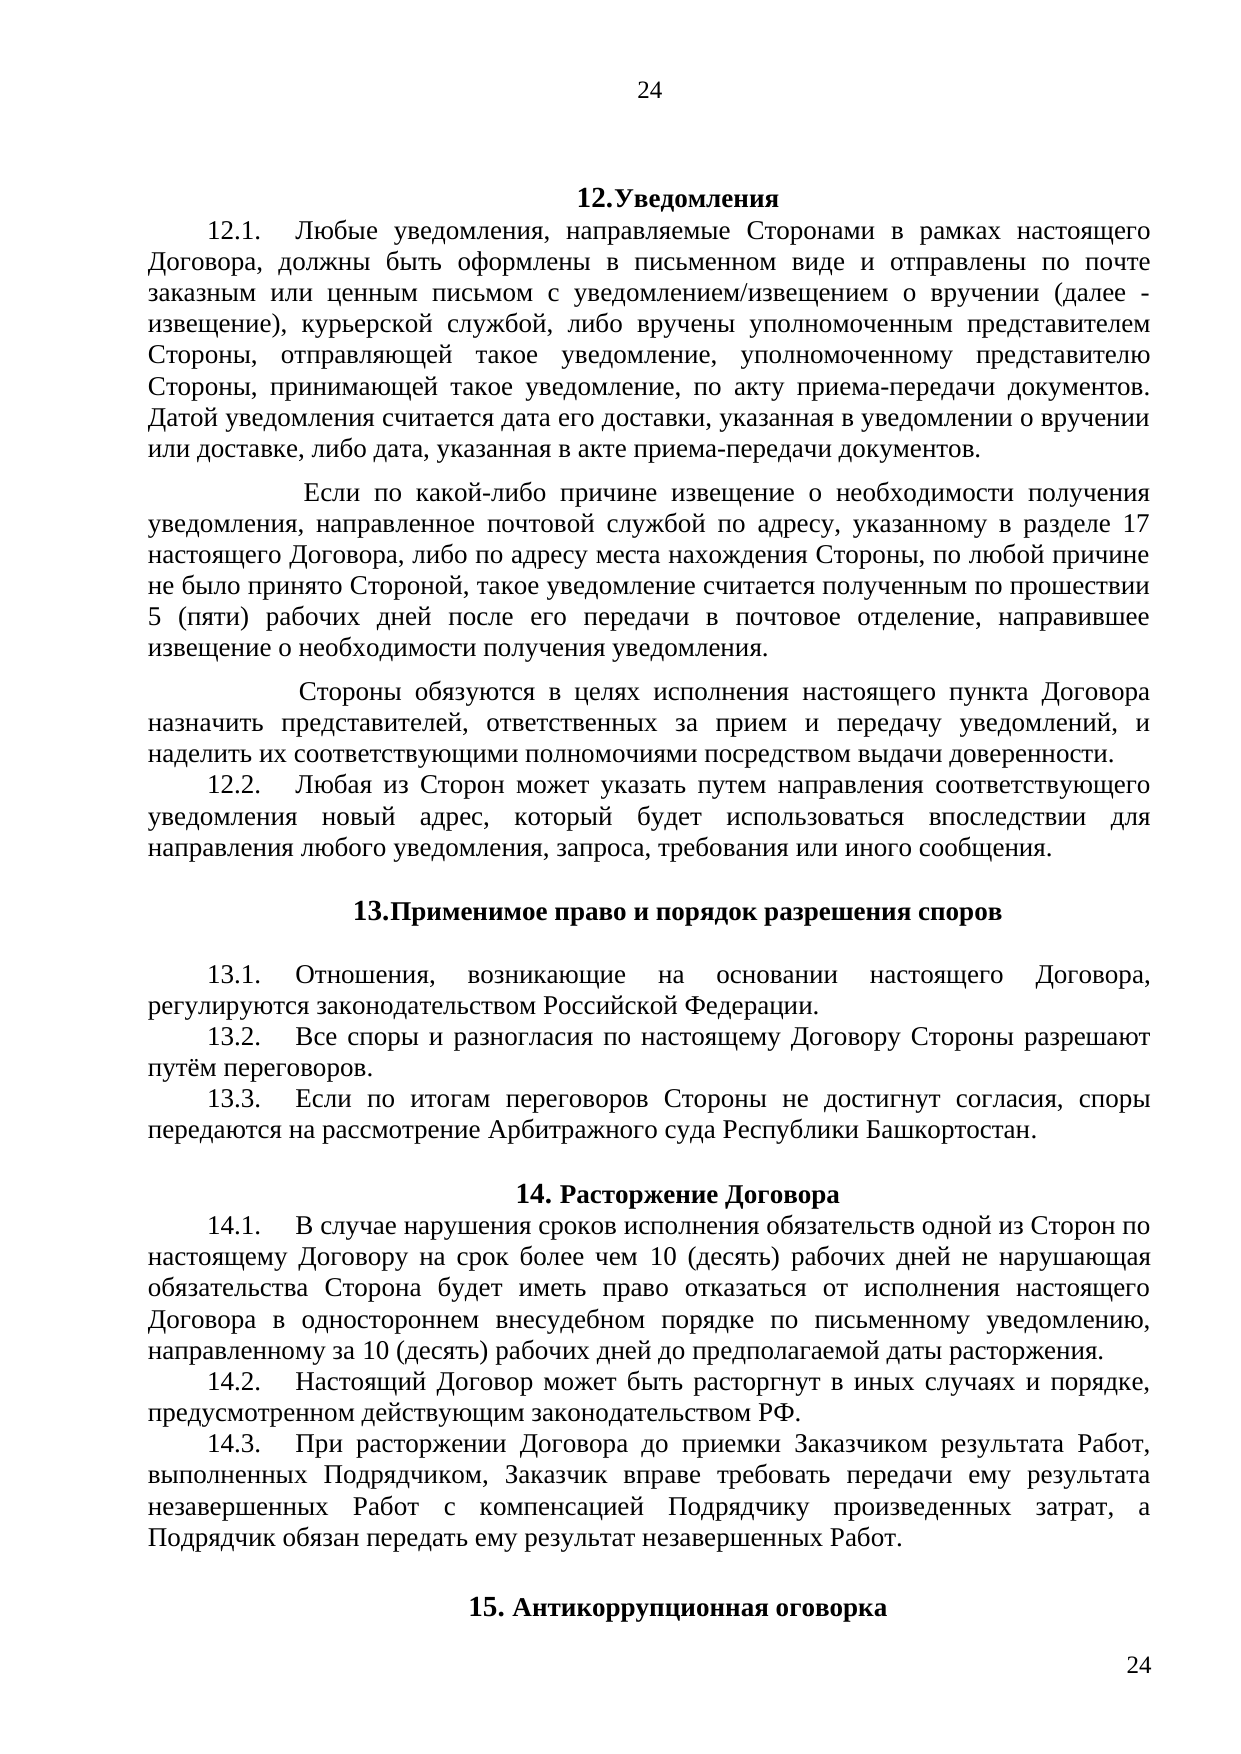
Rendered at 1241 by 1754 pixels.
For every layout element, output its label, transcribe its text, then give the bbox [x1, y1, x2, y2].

list Все споры и разногласия по настоящему Договору Стороны разрешают путём переговоров. [148, 1020, 1152, 1082]
list При расторжении Договора до приемки Заказчиком результата Работ, выполненных Подрядчиком, Заказчик вправе требовать передачи ему результата незавершенных Работ с компенсацией Подрядчику произведенных затрат, а Подрядчик обязан передать ему результат незавершенных Работ. [148, 1427, 1152, 1552]
list Применимое право и порядок разрешения споров [204, 893, 1152, 927]
list Настоящий Договор может быть расторгнут в иных случаях и порядке, предусмотренном действующим законодательством РФ. [148, 1365, 1152, 1427]
list Любая из Сторон может указать путем направления соответствующего уведомления новый адрес, который будет использоваться впоследствии для направления любого уведомления, запроса, требования или иного сообщения. [148, 768, 1152, 862]
list Уведомления [204, 180, 1152, 214]
list Расторжение Договора [204, 1176, 1152, 1209]
list Отношения, возникающие на основании настоящего Договора, регулируются законодательством Российской Федерации. [148, 958, 1152, 1020]
list В случае нарушения сроков исполнения обязательств одной из Сторон по настоящему Договору на срок более чем 10 (десять) рабочих дней не нарушающая обязательства Сторона будет иметь право отказаться от исполнения настоящего Договора в одностороннем внесудебном порядке по письменному уведомлению, направленному за 10 (десять) рабочих дней до предполагаемой даты расторжения. [148, 1209, 1152, 1365]
list Антикоррупционная оговорка [204, 1589, 1152, 1623]
list Если по итогам переговоров Стороны не достигнут согласия, споры передаются на рассмотрение Арбитражного суда Республики Башкортостан. [148, 1082, 1152, 1144]
list Любые уведомления, направляемые Сторонами в рамках настоящего Договора, должны быть оформлены в письменном виде и отправлены по почте заказным или ценным письмом с уведомлением/извещением о вручении (далее - извещение), курьерской службой, либо вручены уполномоченным представителем Стороны, отправляющей такое уведомление, уполномоченному представителю Стороны, принимающей такое уведомление, по акту приема-передачи документов. Датой уведомления считается дата его доставки, указанная в уведомлении о вручении или доставке, либо дата, указанная в акте приема-передачи документов. [148, 214, 1152, 463]
text Если по какой-либо причине извещение о необходимости получения уведомления, направленное почтовой службой по адресу, указанному в разделе 17 настоящего Договора, либо по адресу места нахождения Стороны, по любой причине не было принято Стороной, такое уведомление считается полученным по прошествии 5 (пяти) рабочих дней после его передачи в почтовое отделение, направившее извещение о необходимости получения уведомления. [148, 476, 1152, 662]
text Стороны обязуются в целях исполнения настоящего пункта Договора назначить представителей, ответственных за прием и передачу уведомлений, и наделить их соответствующими полномочиями посредством выдачи доверенности. [148, 675, 1152, 768]
